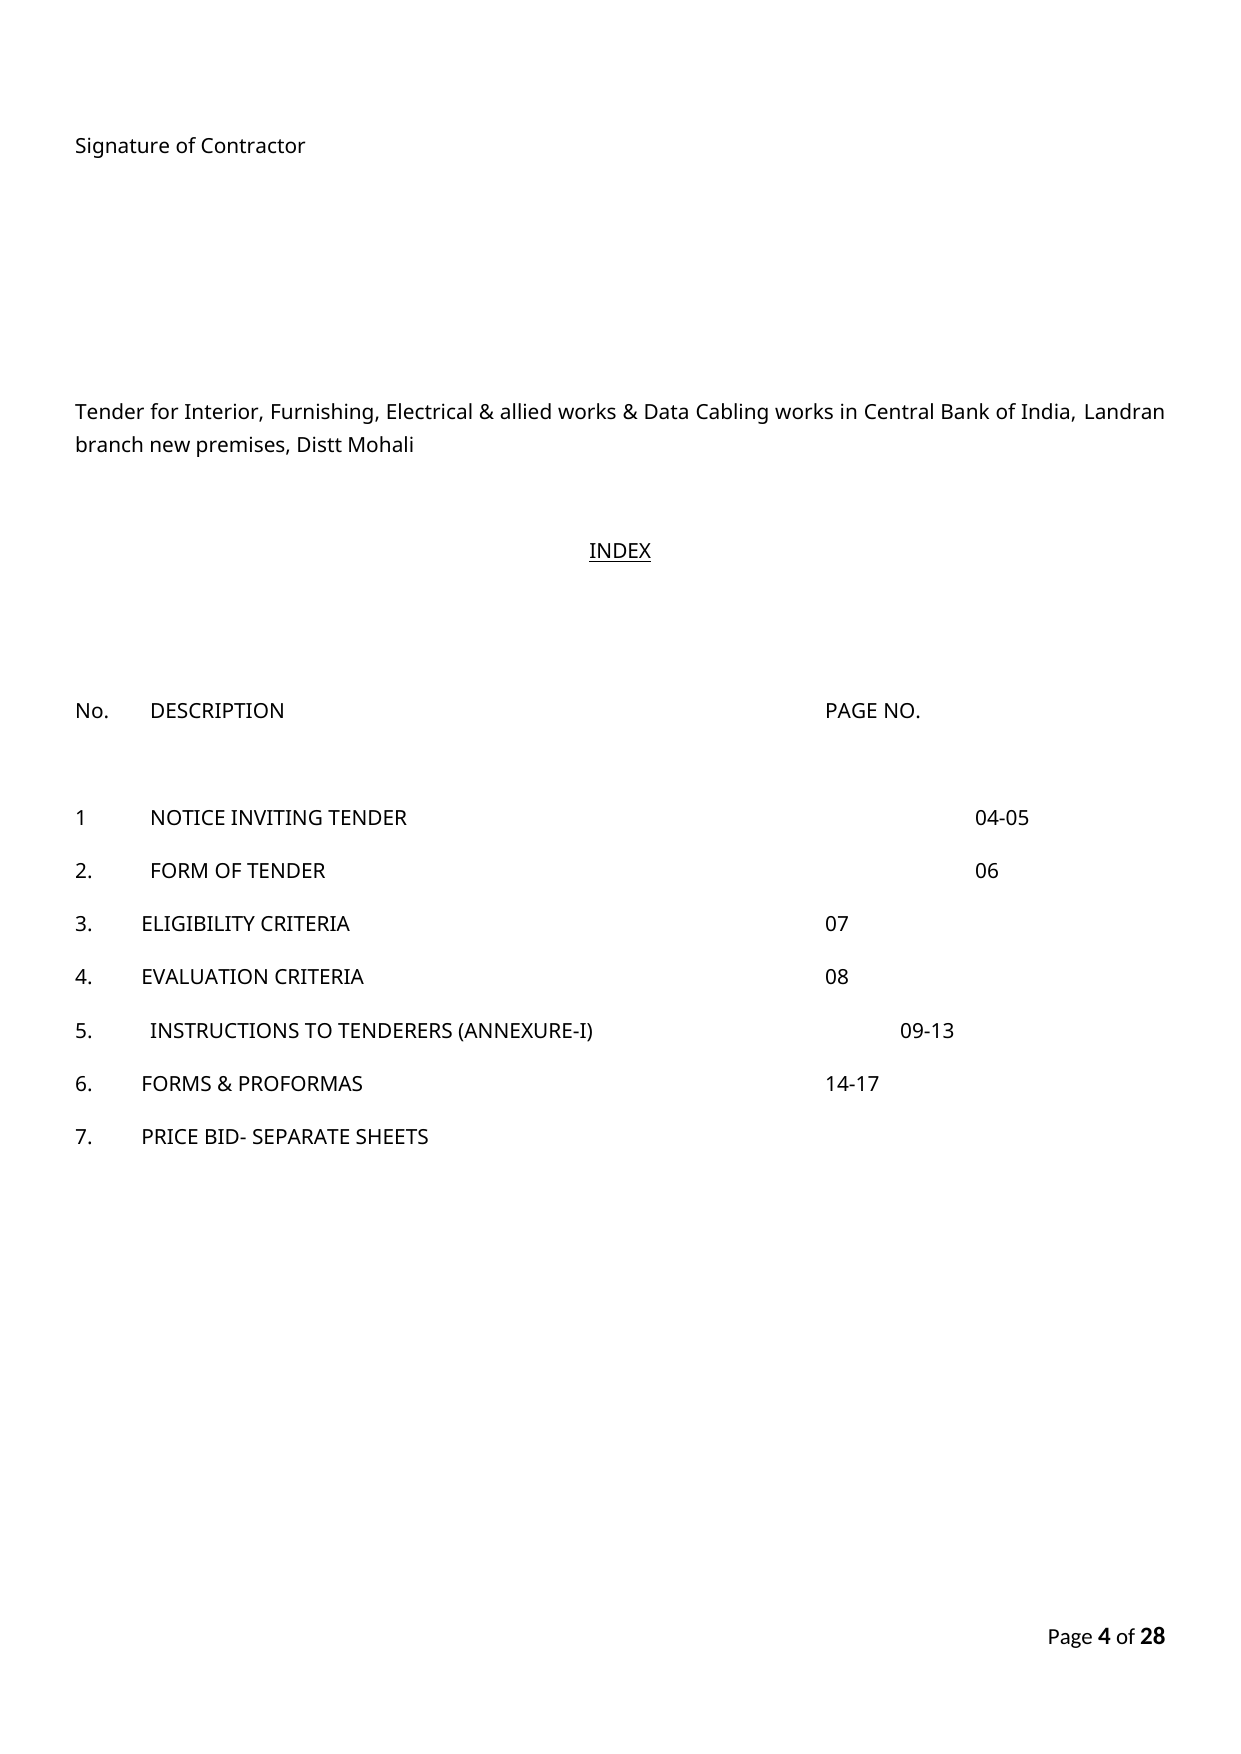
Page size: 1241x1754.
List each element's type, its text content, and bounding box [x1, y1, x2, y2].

text Tender for Interior, Furnishing, Electrical & allied works & Data Cabling works in Central Bank of India, Landran branch new premises, Distt Mohali [75, 397, 1165, 458]
text INDEX [75, 537, 1165, 565]
text 7. PRICE BID- SEPARATE SHEETS [75, 1122, 1165, 1151]
text Signature of Contractor [75, 131, 1165, 159]
text 4. EVALUATION CRITERIA 08 [75, 962, 1165, 991]
text 5. INSTRUCTIONS TO TENDERERS (ANNEXURE-I) 09-13 [75, 1016, 1165, 1044]
text 2. FORM OF TENDER 06 [75, 856, 1165, 884]
text No. DESCRIPTION PAGE NO. [75, 696, 1165, 725]
text 6. FORMS & PROFORMAS 14-17 [75, 1069, 1165, 1097]
text 1 NOTICE INVITING TENDER 04-05 [75, 803, 1165, 831]
text 3. ELIGIBILITY CRITERIA 07 [75, 909, 1165, 938]
